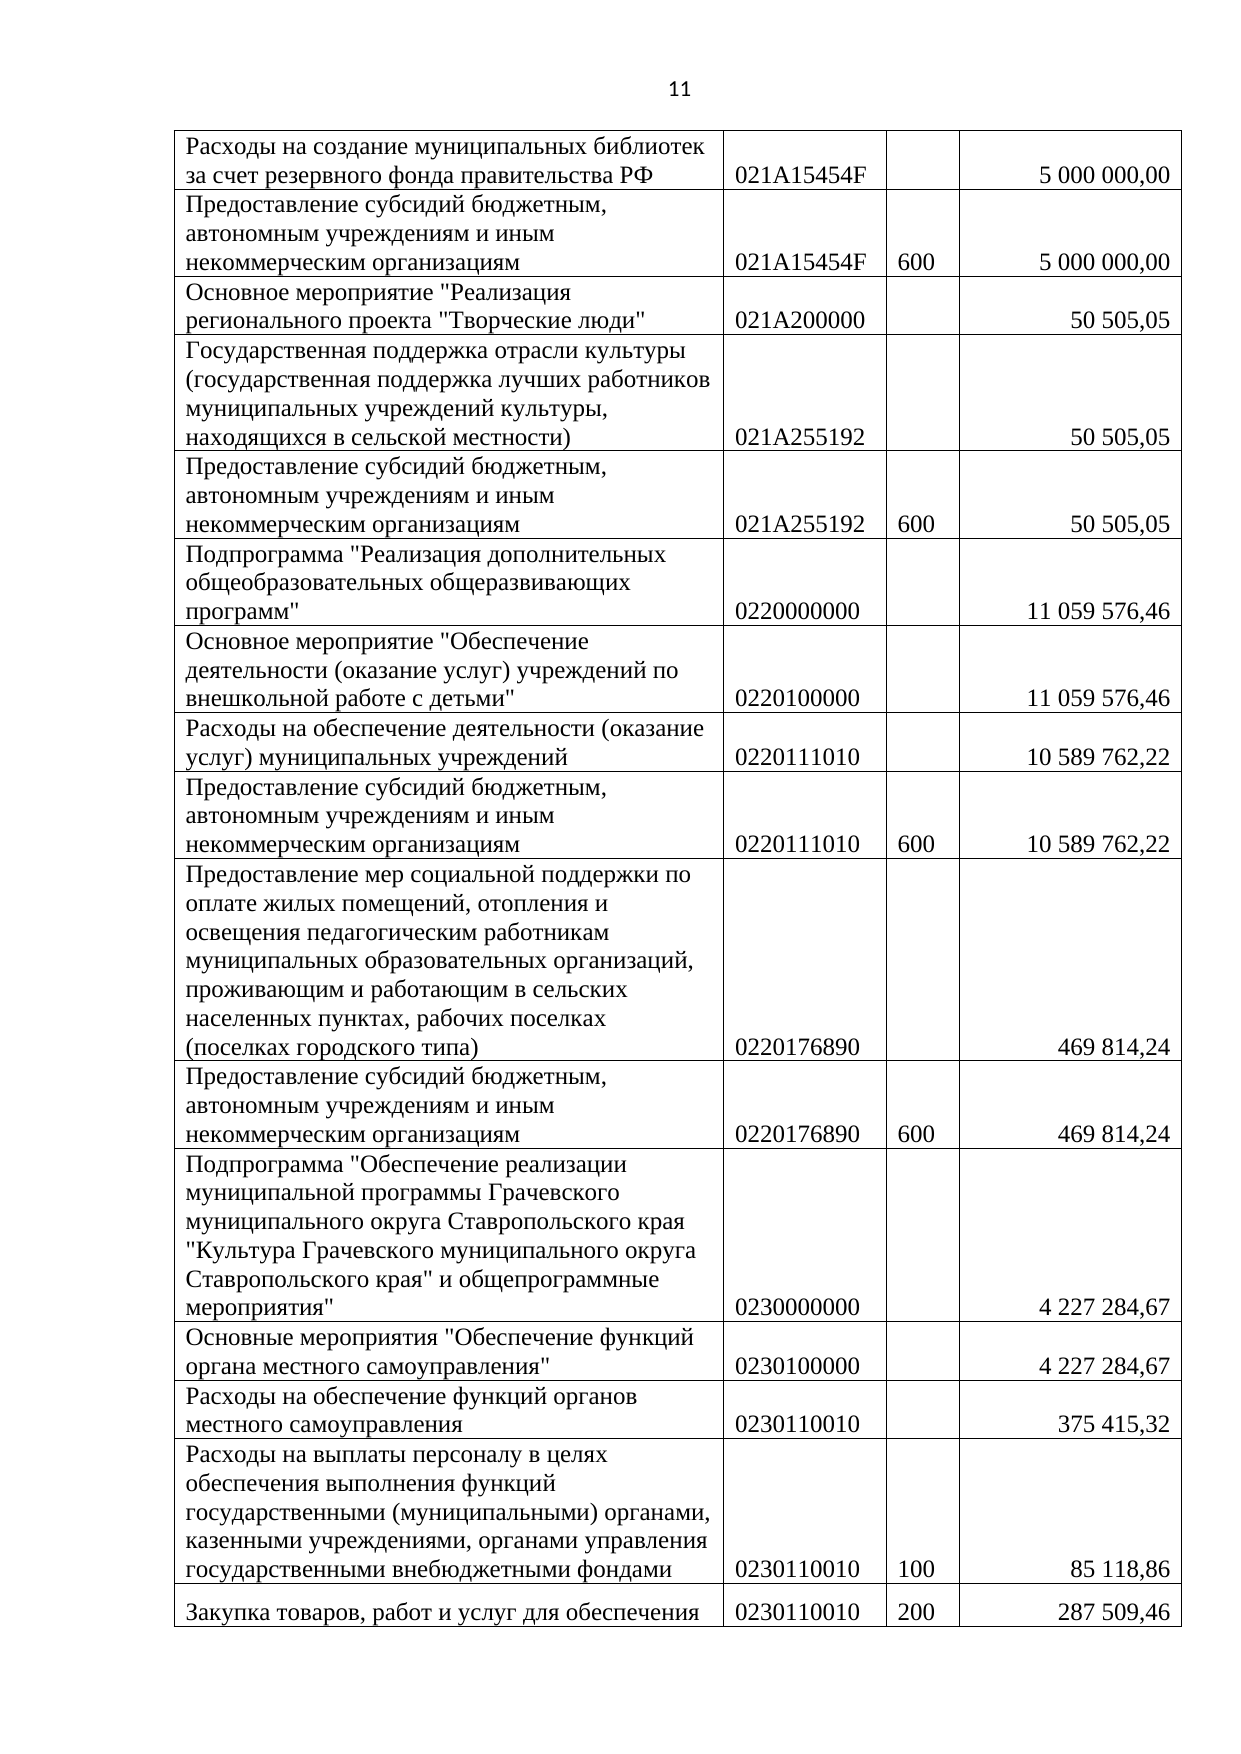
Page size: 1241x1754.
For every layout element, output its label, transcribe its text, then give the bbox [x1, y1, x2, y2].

table_cell [887, 626, 959, 712]
table_cell [887, 539, 959, 625]
table_cell [887, 713, 959, 771]
table_cell [887, 335, 959, 450]
table_cell [887, 1149, 959, 1321]
table_cell 0230110010 [724, 1381, 886, 1438]
table_cell [887, 277, 959, 334]
table_cell Предоставление субсидий бюджетным, автономным учреждениям и иным некоммерческим организациям [175, 772, 723, 858]
table_cell 5 000 000,00 [960, 190, 1181, 276]
table_cell 50 505,05 [960, 277, 1181, 334]
table_cell Основное мероприятие "Реализация регионального проекта "Творческие люди" [175, 277, 723, 334]
table_cell 0230110010 [724, 1584, 886, 1626]
table_cell 021A15454F [724, 131, 886, 188]
table_cell 100 [887, 1439, 959, 1583]
table_cell 200 [887, 1584, 959, 1626]
table_cell 5 000 000,00 [960, 131, 1181, 188]
table_cell 11 059 576,46 [960, 539, 1181, 625]
table_cell [887, 1381, 959, 1438]
table_cell 469 814,24 [960, 1061, 1181, 1148]
table_cell [887, 1322, 959, 1380]
table_cell 469 814,24 [960, 859, 1181, 1060]
table_cell Расходы на обеспечение деятельности (оказание услуг) муниципальных учреждений [175, 713, 723, 771]
table_cell 600 [887, 190, 959, 276]
table_cell 600 [887, 772, 959, 858]
table_cell 50 505,05 [960, 335, 1181, 450]
table_cell 85 118,86 [960, 1439, 1181, 1583]
table_cell [887, 131, 959, 188]
table_cell 0220111010 [724, 772, 886, 858]
table_cell Основные мероприятия "Обеспечение функций органа местного самоуправления" [175, 1322, 723, 1380]
table_cell Предоставление мер социальной поддержки по оплате жилых помещений, отопления и освещения педагогическим работникам муниципальных образовательных организаций, проживающим и работающим в сельских населенных пунктах, рабочих поселках (поселках городского типа) [175, 859, 723, 1060]
table_cell Предоставление субсидий бюджетным, автономным учреждениям и иным некоммерческим организациям [175, 451, 723, 538]
table_cell Подпрограмма "Реализация дополнительных общеобразовательных общеразвивающих программ" [175, 539, 723, 625]
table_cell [175, 1584, 723, 1626]
table_cell 021A255192 [724, 451, 886, 538]
table_cell Основное мероприятие "Обеспечение деятельности (оказание услуг) учреждений по внешкольной работе с детьми" [175, 626, 723, 712]
table_cell Государственная поддержка отрасли культуры (государственная поддержка лучших работников муниципальных учреждений культуры, находящихся в сельской местности) [175, 335, 723, 450]
table_cell 0220000000 [724, 539, 886, 625]
table_cell 0230000000 [724, 1149, 886, 1321]
table_cell 50 505,05 [960, 451, 1181, 538]
table_cell 10 589 762,22 [960, 713, 1181, 771]
table_cell Подпрограмма "Обеспечение реализации муниципальной программы Грачевского муниципального округа Ставропольского края "Культура Грачевского муниципального округа Ставропольского края" и общепрограммные мероприятия" [175, 1149, 723, 1321]
table_cell 4 227 284,67 [960, 1322, 1181, 1380]
table_cell 375 415,32 [960, 1381, 1181, 1438]
table_cell Расходы на обеспечение функций органов местного самоуправления [175, 1381, 723, 1438]
table_cell Предоставление субсидий бюджетным, автономным учреждениям и иным некоммерческим организациям [175, 1061, 723, 1148]
table_cell 0220176890 [724, 1061, 886, 1148]
table_cell 287 509,46 [960, 1584, 1181, 1626]
table_cell 021A255192 [724, 335, 886, 450]
table_cell 4 227 284,67 [960, 1149, 1181, 1321]
table_cell 021A15454F [724, 190, 886, 276]
table_cell 600 [887, 451, 959, 538]
table_cell 0230100000 [724, 1322, 886, 1380]
table_cell 0220111010 [724, 713, 886, 771]
table_cell 0220176890 [724, 859, 886, 1060]
table_cell 10 589 762,22 [960, 772, 1181, 858]
table_cell 0230110010 [724, 1439, 886, 1583]
table_cell 0220100000 [724, 626, 886, 712]
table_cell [175, 190, 723, 276]
table_cell 11 059 576,46 [960, 626, 1181, 712]
table_cell 021A200000 [724, 277, 886, 334]
table_cell Расходы на создание муниципальных библиотек за счет резервного фонда правительства РФ [175, 131, 723, 188]
table_cell 600 [887, 1061, 959, 1148]
table_cell [887, 859, 959, 1060]
